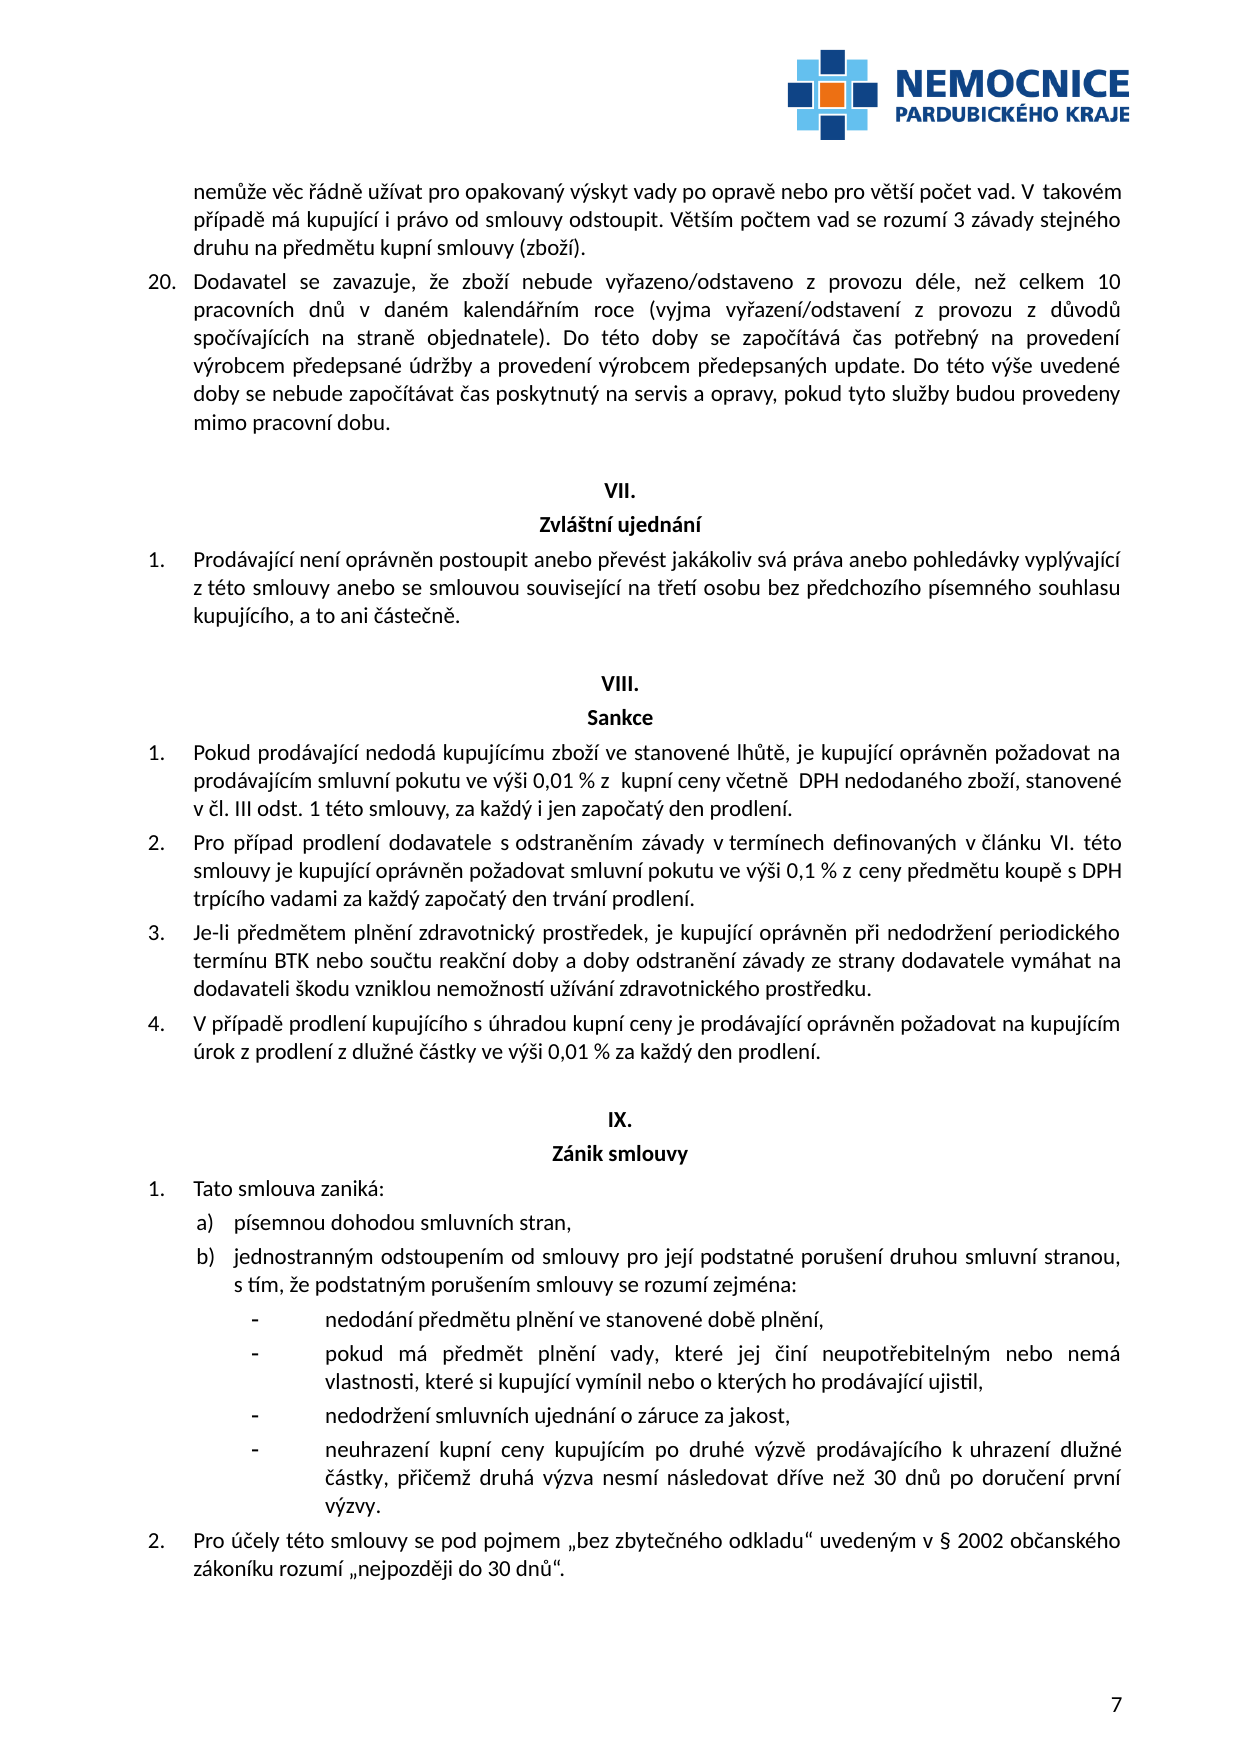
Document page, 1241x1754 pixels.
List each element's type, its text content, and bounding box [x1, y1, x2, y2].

list pokud má předmět plnění vady, které jej činí neupotřebitelným nebo nemá vlastnosti, které si kupující vymínil nebo o kterých ho prodávající ujistil, [251, 1339, 1122, 1395]
text VIII. [118, 669, 1122, 697]
list Tato smlouva zaniká: [148, 1174, 1122, 1202]
list Dodavatel se zavazuje, že zboží nebude vyřazeno/odstaveno z provozu déle, než celkem 10 pracovních dnů v daném kalendářním roce (vyjma vyřazení/odstavení z provozu z důvodů spočívajících na straně objednatele). Do této doby se započítává čas potřebný na provedení výrobcem předepsané údržby a provedení výrobcem předepsaných update. Do této výše uvedené doby se nebude započítávat čas poskytnutý na servis a opravy, pokud tyto služby budou provedeny mimo pracovní dobu. [148, 267, 1122, 436]
list Prodávající není oprávněn postoupit anebo převést jakákoliv svá práva anebo pohledávky vyplývající z této smlouvy anebo se smlouvou související na třetí osobu bez předchozího písemného souhlasu kupujícího, a to ani částečně. [148, 545, 1122, 629]
list písemnou dohodou smluvních stran, [196, 1208, 1122, 1236]
text Zvláštní ujednání [118, 510, 1122, 538]
list Pro případ prodlení dodavatele s odstraněním závady v termínech definovaných v článku VI. této smlouvy je kupující oprávněn požadovat smluvní pokutu ve výši 0,1 % z ceny předmětu koupě s DPH trpícího vadami za každý započatý den trvání prodlení. [148, 828, 1122, 912]
text IX. [118, 1105, 1122, 1133]
text Zánik smlouvy [118, 1139, 1122, 1168]
list V případě prodlení kupujícího s úhradou kupní ceny je prodávající oprávněn požadovat na kupujícím úrok z prodlení z dlužné částky ve výši 0,01 % za každý den prodlení. [148, 1009, 1122, 1065]
text Sankce [118, 703, 1122, 732]
list neuhrazení kupní ceny kupujícím po druhé výzvě prodávajícího k uhrazení dlužné částky, přičemž druhá výzva nesmí následovat dříve než 30 dnů po doručení první výzvy. [251, 1436, 1122, 1519]
list nedodání předmětu plnění ve stanovené době plnění, [251, 1305, 1122, 1333]
picture [786, 48, 1130, 141]
list nedodržení smluvních ujednání o záruce za jakost, [251, 1401, 1122, 1429]
list jednostranným odstoupením od smlouvy pro její podstatné porušení druhou smluvní stranou, s tím, že podstatným porušením smlouvy se rozumí zejména: [196, 1242, 1122, 1298]
list Pokud prodávající nedodá kupujícímu zboží ve stanovené lhůtě, je kupující oprávněn požadovat na prodávajícím smluvní pokutu ve výši 0,01 % z kupní ceny včetně DPH nedodaného zboží, stanovené v čl. III odst. 1 této smlouvy, za každý i jen započatý den prodlení. [148, 738, 1122, 822]
list Je-li předmětem plnění zdravotnický prostředek, je kupující oprávněn při nedodržení periodického termínu BTK nebo součtu reakční doby a doby odstranění závady ze strany dodavatele vymáhat na dodavateli škodu vzniklou nemožností užívání zdravotnického prostředku. [148, 918, 1122, 1002]
text VII. [118, 476, 1122, 504]
list Pro účely této smlouvy se pod pojmem „bez zbytečného odkladu“ uvedeným v § 2002 občanského zákoníku rozumí „nejpozději do 30 dnů“. [148, 1526, 1122, 1582]
